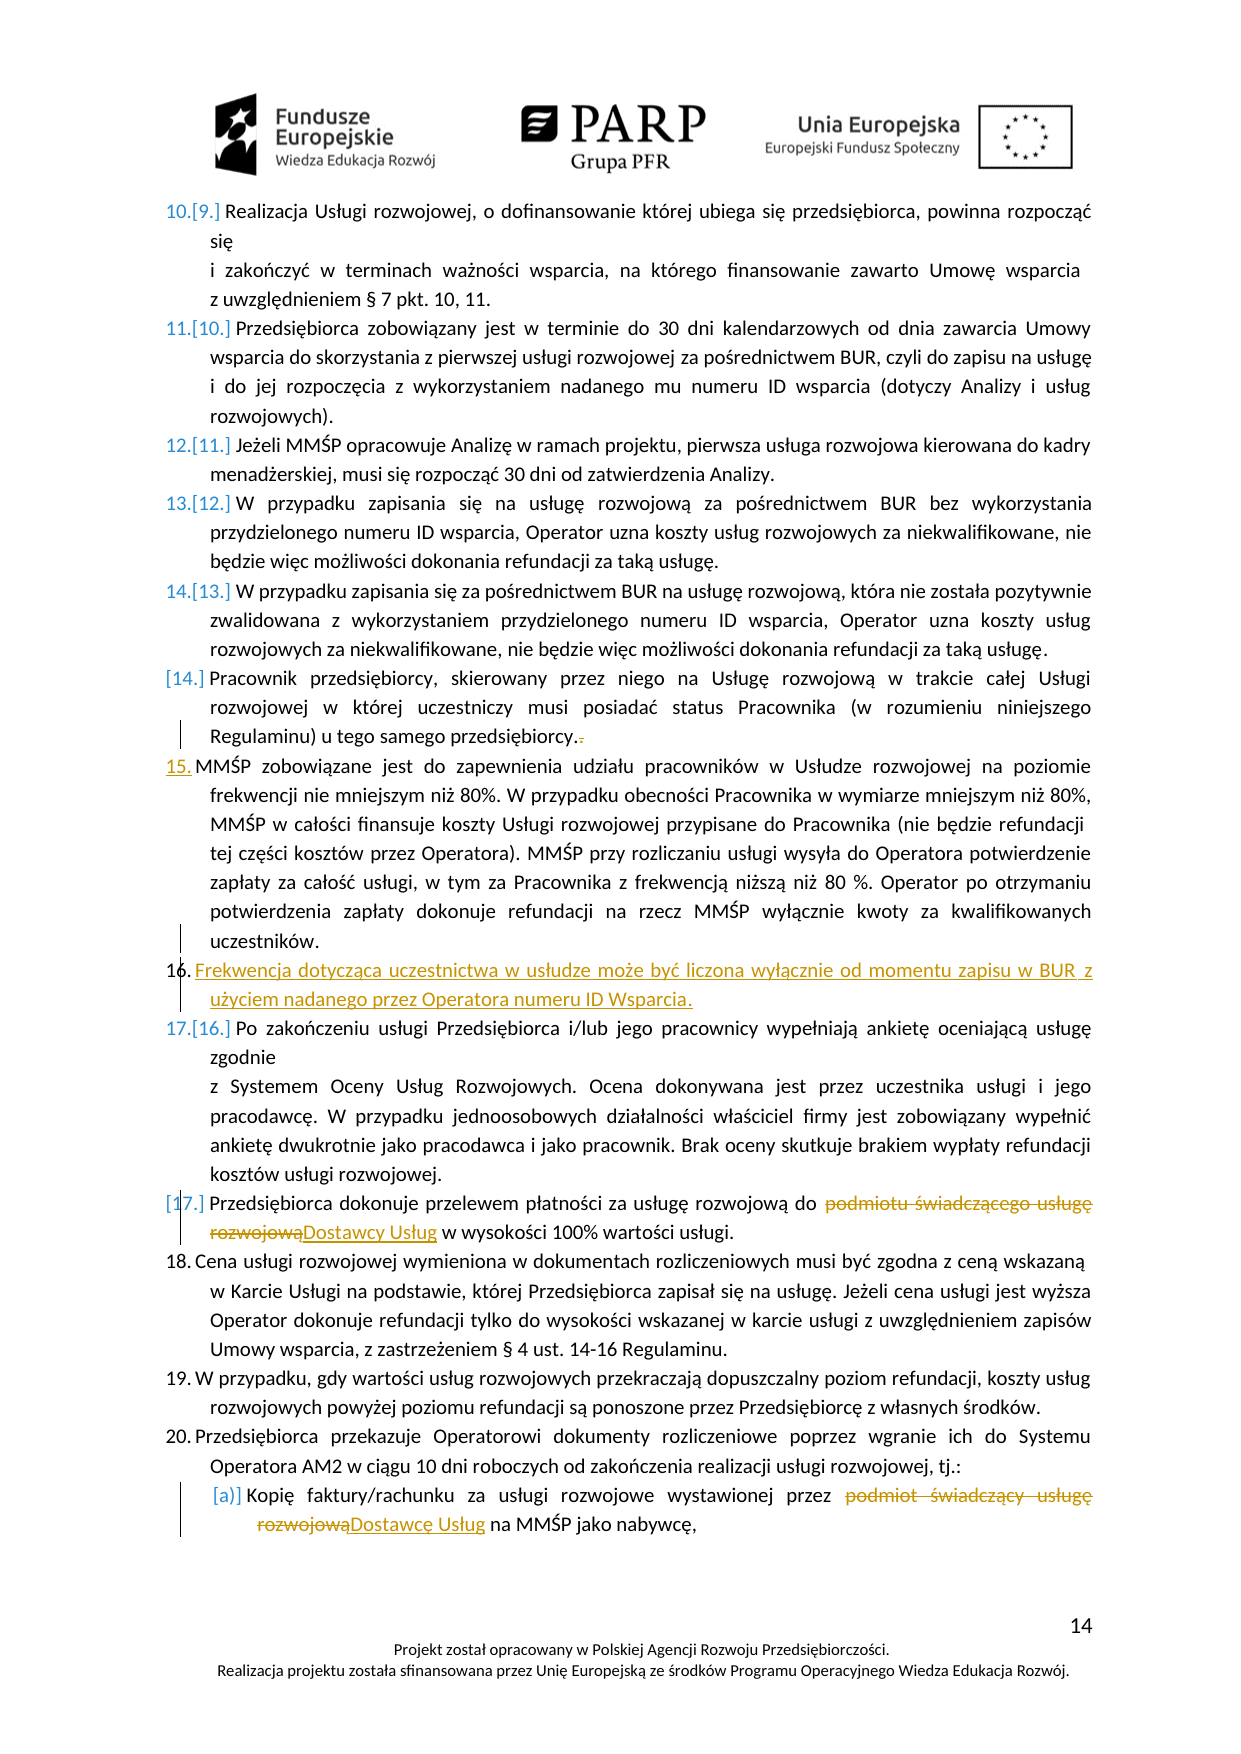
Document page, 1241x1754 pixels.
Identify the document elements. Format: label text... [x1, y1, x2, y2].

list W przypadku, gdy wartości usług rozwojowych przekraczają dopuszczalny poziom refundacji, koszty usług rozwojowych powyżej poziomu refundacji są ponoszone przez Przedsiębiorcę z własnych środków. [165, 1365, 1092, 1420]
list W przypadku zapisania się na usługę rozwojową za pośrednictwem BUR bez wykorzystania przydzielonego numeru ID wsparcia, Operator uzna koszty usług rozwojowych za niekwalifikowane, nie będzie więc możliwości dokonania refundacji za taką usługę. [165, 490, 1092, 574]
list Po zakończeniu usługi Przedsiębiorca i/lub jego pracownicy wypełniają ankietę oceniającą usługę zgodnie z Systemem Oceny Usług Rozwojowych. Ocena dokonywana jest przez uczestnika usługi i jego pracodawcę. W przypadku jednoosobowych działalności właściciel firmy jest zobowiązany wypełnić ankietę dwukrotnie jako pracodawca i jako pracownik. Brak oceny skutkuje brakiem wypłaty refundacji kosztów usługi rozwojowej. [165, 1015, 1092, 1187]
list Cena usługi rozwojowej wymieniona w dokumentach rozliczeniowych musi być zgodna z ceną wskazaną w Karcie Usługi na podstawie, której Przedsiębiorca zapisał się na usługę. Jeżeli cena usługi jest wyższa Operator dokonuje refundacji tylko do wysokości wskazanej w karcie usługi z uwzględnieniem zapisów Umowy wsparcia, z zastrzeżeniem § 4 ust. 14-16 Regulaminu. [165, 1249, 1092, 1362]
list Pracownik przedsiębiorcy, skierowany przez niego na Usługę rozwojową w trakcie całej Usługi rozwojowej w której uczestniczy musi posiadać status Pracownika (w rozumieniu niniejszego Regulaminu) u tego samego przedsiębiorcy. [165, 665, 1092, 749]
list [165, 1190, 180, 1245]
list Realizacja Usługi rozwojowej, o dofinansowanie której ubiega się przedsiębiorca, powinna rozpocząć się i zakończyć w terminach ważności wsparcia, na którego finansowanie zawarto Umowę wsparcia z uwzględnieniem § 7 pkt. 10, 11. [165, 199, 1092, 312]
list W przypadku zapisania się za pośrednictwem BUR na usługę rozwojową, która nie została pozytywnie zwalidowana z wykorzystaniem przydzielonego numeru ID wsparcia, Operator uzna koszty usług rozwojowych za niekwalifikowane, nie będzie więc możliwości dokonania refundacji za taką usługę. [165, 578, 1092, 662]
list Jeżeli MMŚP opracowuje Analizę w ramach projektu, pierwsza usługa rozwojowa kierowana do kadry menadżerskiej, musi się rozpocząć 30 dni od zatwierdzenia Analizy. [165, 432, 1092, 487]
list Kopię faktury/rachunku za usługi rozwojowe wystawionej przez na MMŚP jako nabywcę, [213, 1482, 1092, 1537]
list Przedsiębiorca przekazuje Operatorowi dokumenty rozliczeniowe poprzez wgranie ich do Systemu Operatora AM2 w ciągu 10 dni roboczych od zakończenia realizacji usługi rozwojowej, tj.: [165, 1424, 1092, 1478]
list Przedsiębiorca dokonuje przelewem płatności za usługę rozwojową do w wysokości 100% wartości usługi. [181, 1190, 1092, 1245]
list MMŚP zobowiązane jest do zapewnienia udziału pracowników w Usłudze rozwojowej na poziomie frekwencji nie mniejszym niż 80%. W przypadku obecności Pracownika w wymiarze mniejszym niż 80%, MMŚP w całości finansuje koszty Usługi rozwojowej przypisane do Pracownika (nie będzie refundacji tej części kosztów przez Operatora). MMŚP przy rozliczaniu usługi wysyła do Operatora potwierdzenie zapłaty za całość usługi, w tym za Pracownika z frekwencją niższą niż 80 %. Operator po otrzymaniu potwierdzenia zapłaty dokonuje refundacji na rzecz MMŚP wyłącznie kwoty za kwalifikowanych uczestników. [165, 753, 1092, 953]
list Przedsiębiorca zobowiązany jest w terminie do 30 dni kalendarzowych od dnia zawarcia Umowy wsparcia do skorzystania z pierwszej usługi rozwojowej za pośrednictwem BUR, czyli do zapisu na usługę i do jej rozpoczęcia z wykorzystaniem nadanego mu numeru ID wsparcia (dotyczy Analizy i usług rozwojowych). [165, 315, 1092, 428]
picture [194, 70, 1093, 199]
